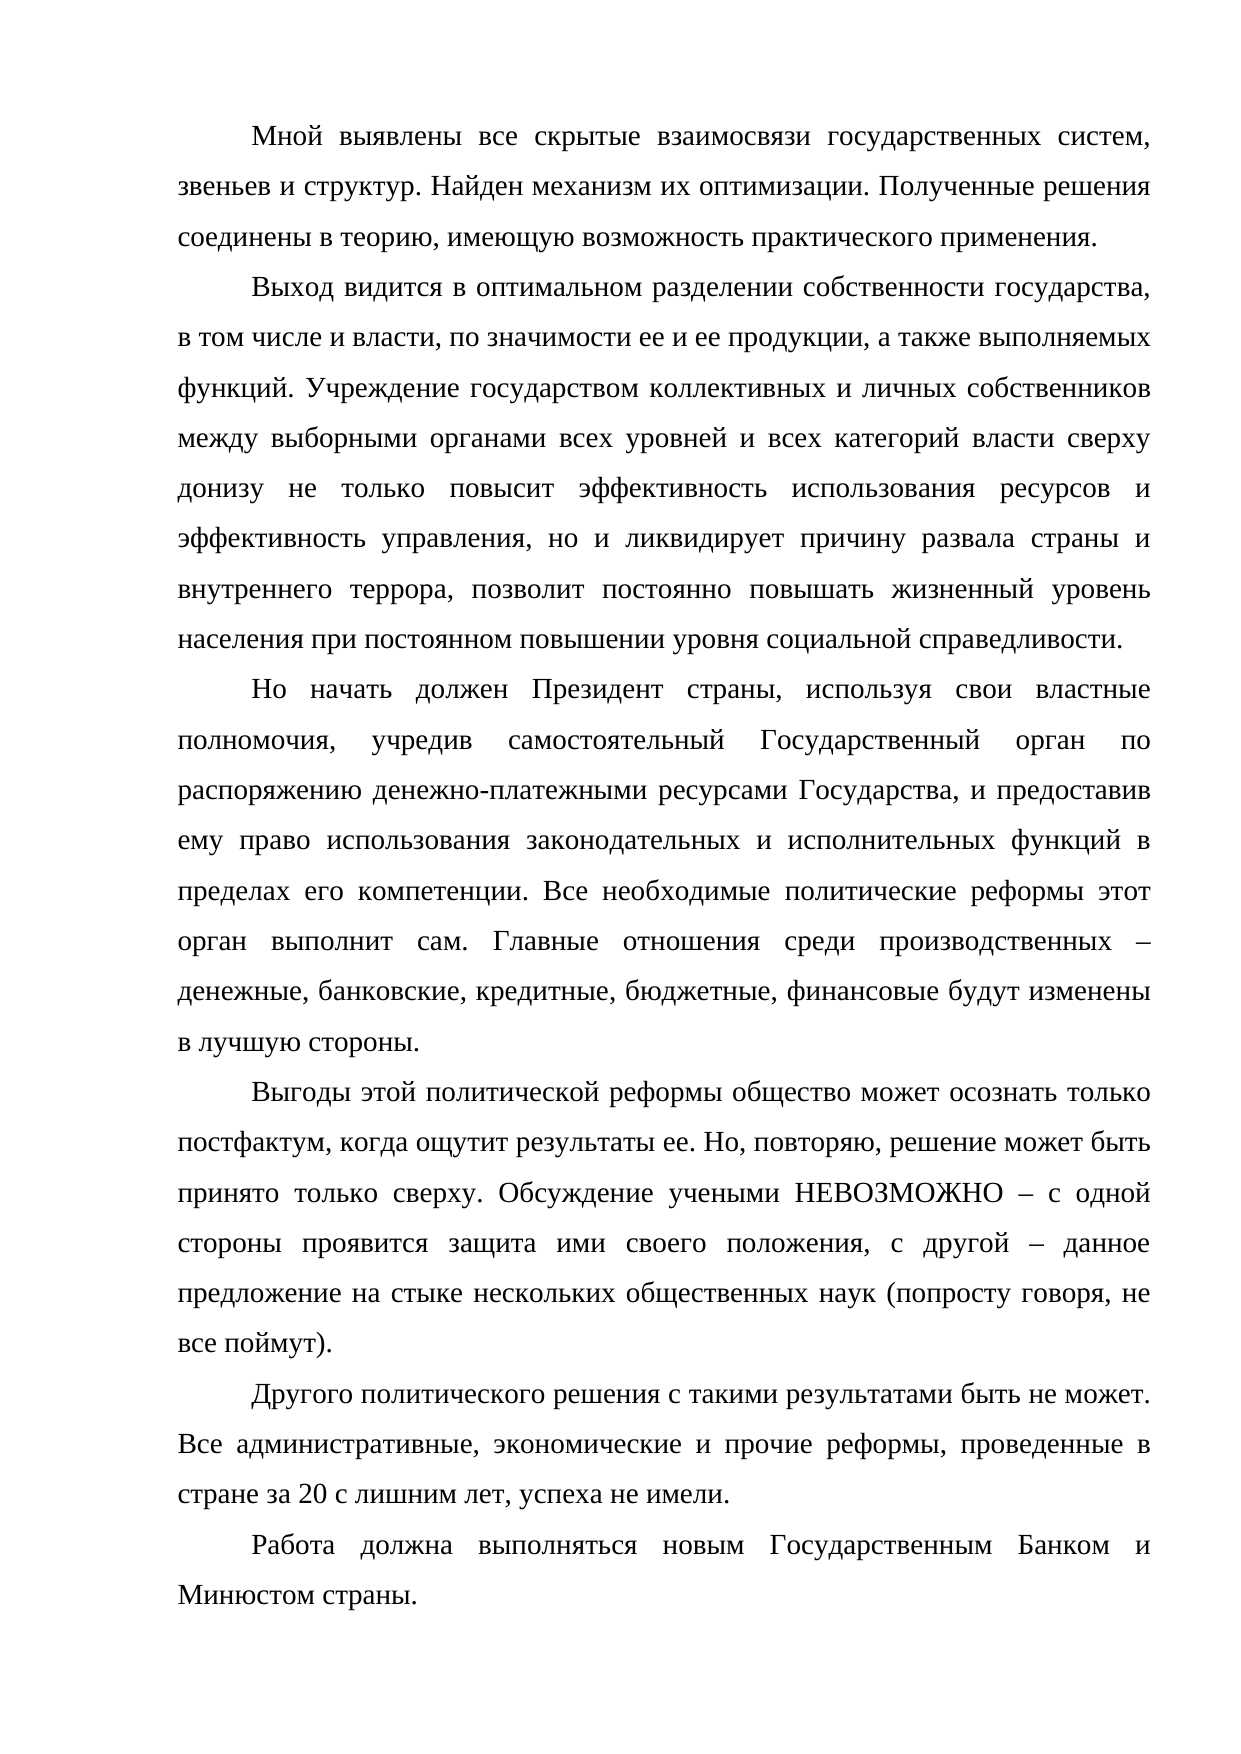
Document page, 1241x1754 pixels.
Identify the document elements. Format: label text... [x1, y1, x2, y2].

text Выгоды этой политической реформы общество может осознать только постфактум, когда ощутит результаты ее. Но, повторяю, решение может быть принято только сверху. Обсуждение учеными НЕВОЗМОЖНО – с одной стороны проявится защита ими своего положения, с другой – данное предложение на стыке нескольких общественных наук (попросту говоря, не все поймут). [177, 1074, 1152, 1359]
text Выход видится в оптимальном разделении собственности государства, в том числе и власти, по значимости ее и ее продукции, а также выполняемых функций. Учреждение государством коллективных и личных собственников между выборными органами всех уровней и всех категорий власти сверху донизу не только повысит эффективность использования ресурсов и эффективность управления, но и ликвидирует причину развала страны и внутреннего террора, позволит постоянно повышать жизненный уровень населения при постоянном повышении уровня социальной справедливости. [177, 269, 1152, 655]
text Другого политического решения с такими результатами быть не может. Все административные, экономические и прочие реформы, проведенные в стране за 20 с лишним лет, успеха не имели. [177, 1376, 1152, 1510]
text Мной выявлены все скрытые взаимосвязи государственных систем, звеньев и структур. Найден механизм их оптимизации. Полученные решения соединены в теорию, имеющую возможность практического применения. [177, 118, 1152, 252]
text Работа должна выполняться новым Государственным Банком и Минюстом страны. [177, 1527, 1152, 1611]
text Но начать должен Президент страны, используя свои властные полномочия, учредив самостоятельный Государственный орган по распоряжению денежно-платежными ресурсами Государства, и предоставив ему право использования законодательных и исполнительных функций в пределах его компетенции. Все необходимые политические реформы этот орган выполнит сам. Главные отношения среди производственных – денежные, банковские, кредитные, бюджетные, финансовые будут изменены в лучшую стороны. [177, 672, 1152, 1057]
